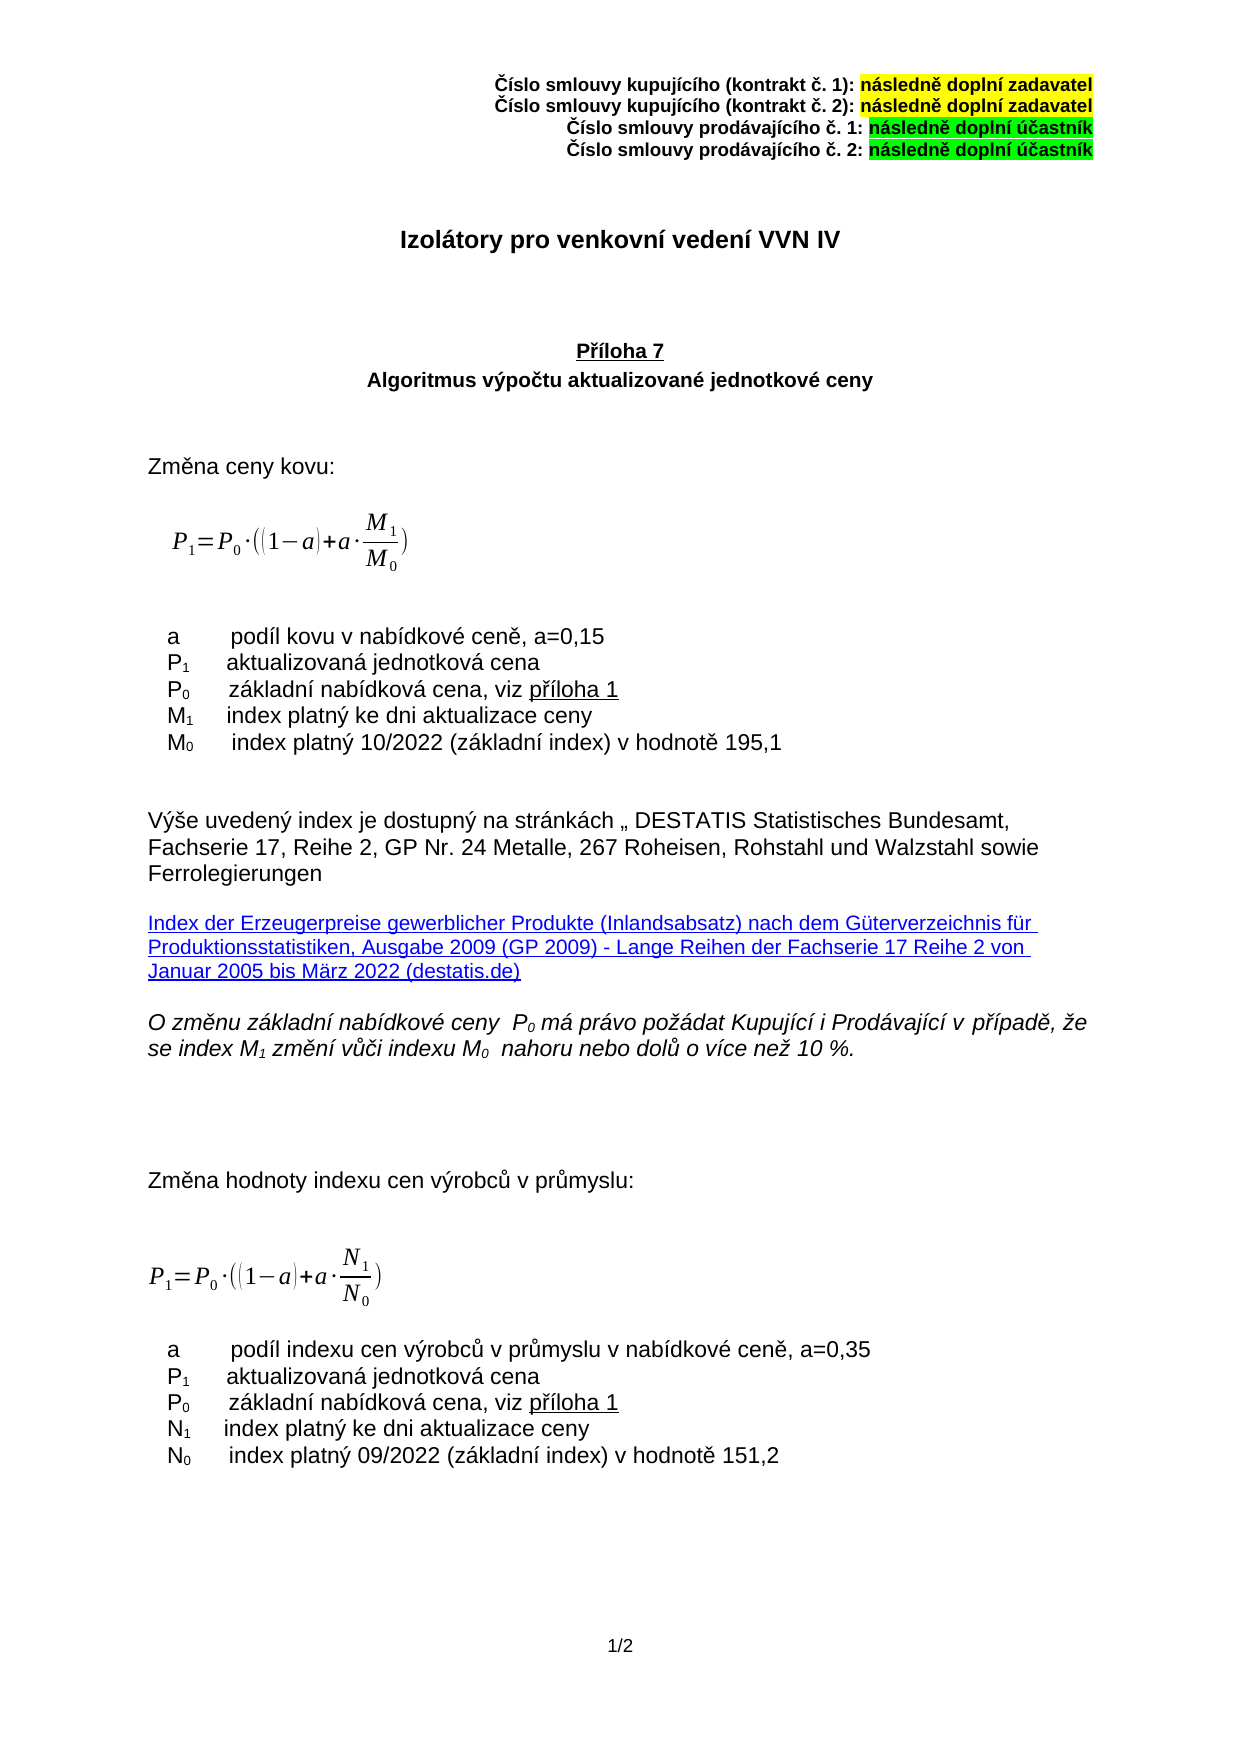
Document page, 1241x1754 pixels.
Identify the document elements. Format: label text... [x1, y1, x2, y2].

text Výše uvedený index je dostupný na stránkách „ DESTATIS Statistisches Bundesamt, Fachserie 17, Reihe 2, GP Nr. 24 Metalle, 267 Roheisen, Rohstahl und Walzstahl sowie Ferrolegierungen [148, 807, 1093, 887]
text Změna hodnoty indexu cen výrobců v průmyslu: [148, 1167, 1093, 1193]
text P1 aktualizovaná jednotková cena [148, 1363, 1093, 1389]
text O změnu základní nabídkové ceny P0 má právo požádat Kupující i Prodávající v případě, že se index M1 změní vůči indexu M0 nahoru nebo dolů o více než 10 %. [148, 1009, 1093, 1061]
text N1 index platný ke dni aktualizace ceny [148, 1415, 1093, 1442]
text Změna ceny kovu: [148, 450, 1093, 479]
text Příloha 7 [148, 334, 1093, 363]
text M0 index platný 10/2022 (základní index) v hodnotě 195,1 [148, 728, 1093, 755]
text P0 základní nabídková cena, viz příloha 1 [148, 676, 1093, 702]
text a podíl indexu cen výrobců v průmyslu v nabídkové ceně, a=0,35 [148, 1336, 1093, 1363]
text M1 index platný ke dni aktualizace ceny [148, 702, 1093, 728]
text Index der Erzeugerpreise gewerblicher Produkte (Inlandsabsatz) nach dem Güterverzeichnis für Produktionsstatistiken, Ausgabe 2009 (GP 2009) - Lange Reihen der Fachserie 17 Reihe 2 von Januar 2005 bis März 2022 (destatis.de) [148, 911, 1093, 982]
text P1 aktualizovaná jednotková cena [148, 649, 1093, 676]
text Algoritmus výpočtu aktualizované jednotkové ceny [148, 363, 1093, 392]
text P0 základní nabídková cena, viz příloha 1 [148, 1389, 1093, 1415]
text N0 index platný 09/2022 (základní index) v hodnotě 151,2 [148, 1442, 1093, 1468]
text a podíl kovu v nabídkové ceně, a=0,15 [148, 623, 1093, 649]
